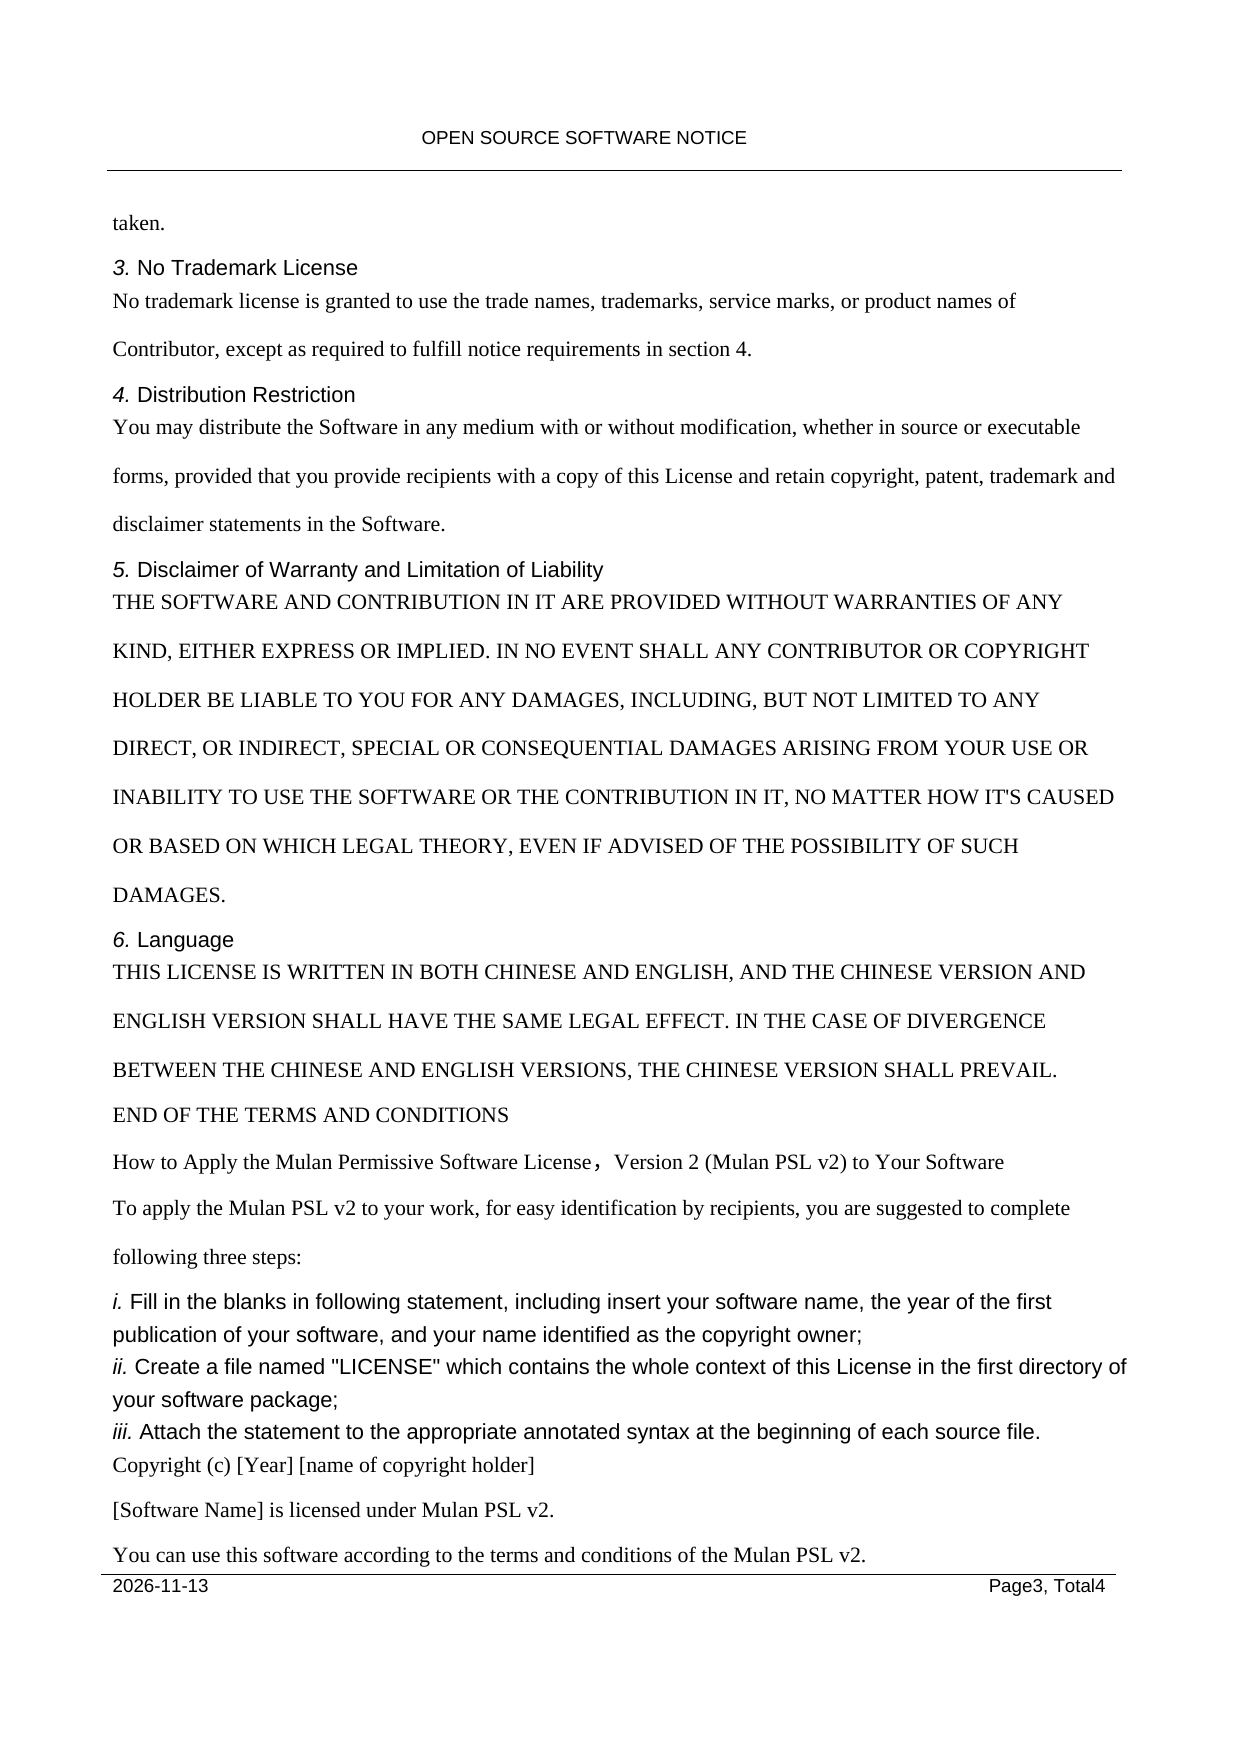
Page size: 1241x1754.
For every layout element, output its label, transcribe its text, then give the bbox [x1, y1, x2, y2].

text i. Fill in the blanks in following statement, including insert your software name, the year of the first publication of your software, and your name identified as the copyright owner; [112, 1285, 1128, 1350]
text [112, 206, 1128, 239]
text You can use this software according to the terms and conditions of the Mulan PSL v2. [112, 1538, 1128, 1571]
text THIS LICENSE IS WRITTEN IN BOTH CHINESE AND ENGLISH, AND THE CHINESE VERSION AND ENGLISH VERSION SHALL HAVE THE SAME LEGAL EFFECT. IN THE CASE OF DIVERGENCE BETWEEN THE CHINESE AND ENGLISH VERSIONS, THE CHINESE VERSION SHALL PREVAIL. [112, 956, 1128, 1086]
text [Software Name] is licensed under Mulan PSL v2. [112, 1493, 1128, 1526]
text 6. Language [112, 923, 1128, 956]
text 3. No Trademark License [112, 251, 1128, 284]
text iii. Attach the statement to the appropriate annotated syntax at the beginning of each source file. [112, 1415, 1128, 1448]
text ii. Create a file named "LICENSE" which contains the whole context of this License in the first directory of your software package; [112, 1350, 1128, 1415]
text No trademark license is granted to use the trade names, trademarks, service marks, or product names of Contributor, except as required to fulfill notice requirements in section 4. [112, 284, 1128, 365]
text 5. Disclaimer of Warranty and Limitation of Liability [112, 553, 1128, 585]
text END OF THE TERMS AND CONDITIONS [112, 1098, 1128, 1131]
text You may distribute the Software in any medium with or without modification, whether in source or executable forms, provided that you provide recipients with a copy of this License and retain copyright, patent, trademark and disclaimer statements in the Software. [112, 410, 1128, 540]
text To apply the Mulan PSL v2 to your work, for easy identification by recipients, you are suggested to complete following three steps: [112, 1192, 1128, 1273]
text Copyright (c) [Year] [name of copyright holder] [112, 1448, 1128, 1480]
text How to Apply the Mulan Permissive Software License，Version 2 (Mulan PSL v2) to Your Software [112, 1143, 1128, 1176]
text 4. Distribution Restriction [112, 378, 1128, 410]
text THE SOFTWARE AND CONTRIBUTION IN IT ARE PROVIDED WITHOUT WARRANTIES OF ANY KIND, EITHER EXPRESS OR IMPLIED. IN NO EVENT SHALL ANY CONTRIBUTOR OR COPYRIGHT HOLDER BE LIABLE TO YOU FOR ANY DAMAGES, INCLUDING, BUT NOT LIMITED TO ANY DIRECT, OR INDIRECT, SPECIAL OR CONSEQUENTIAL DAMAGES ARISING FROM YOUR USE OR INABILITY TO USE THE SOFTWARE OR THE CONTRIBUTION IN IT, NO MATTER HOW IT'S CAUSED OR BASED ON WHICH LEGAL THEORY, EVEN IF ADVISED OF THE POSSIBILITY OF SUCH DAMAGES. [112, 585, 1128, 910]
